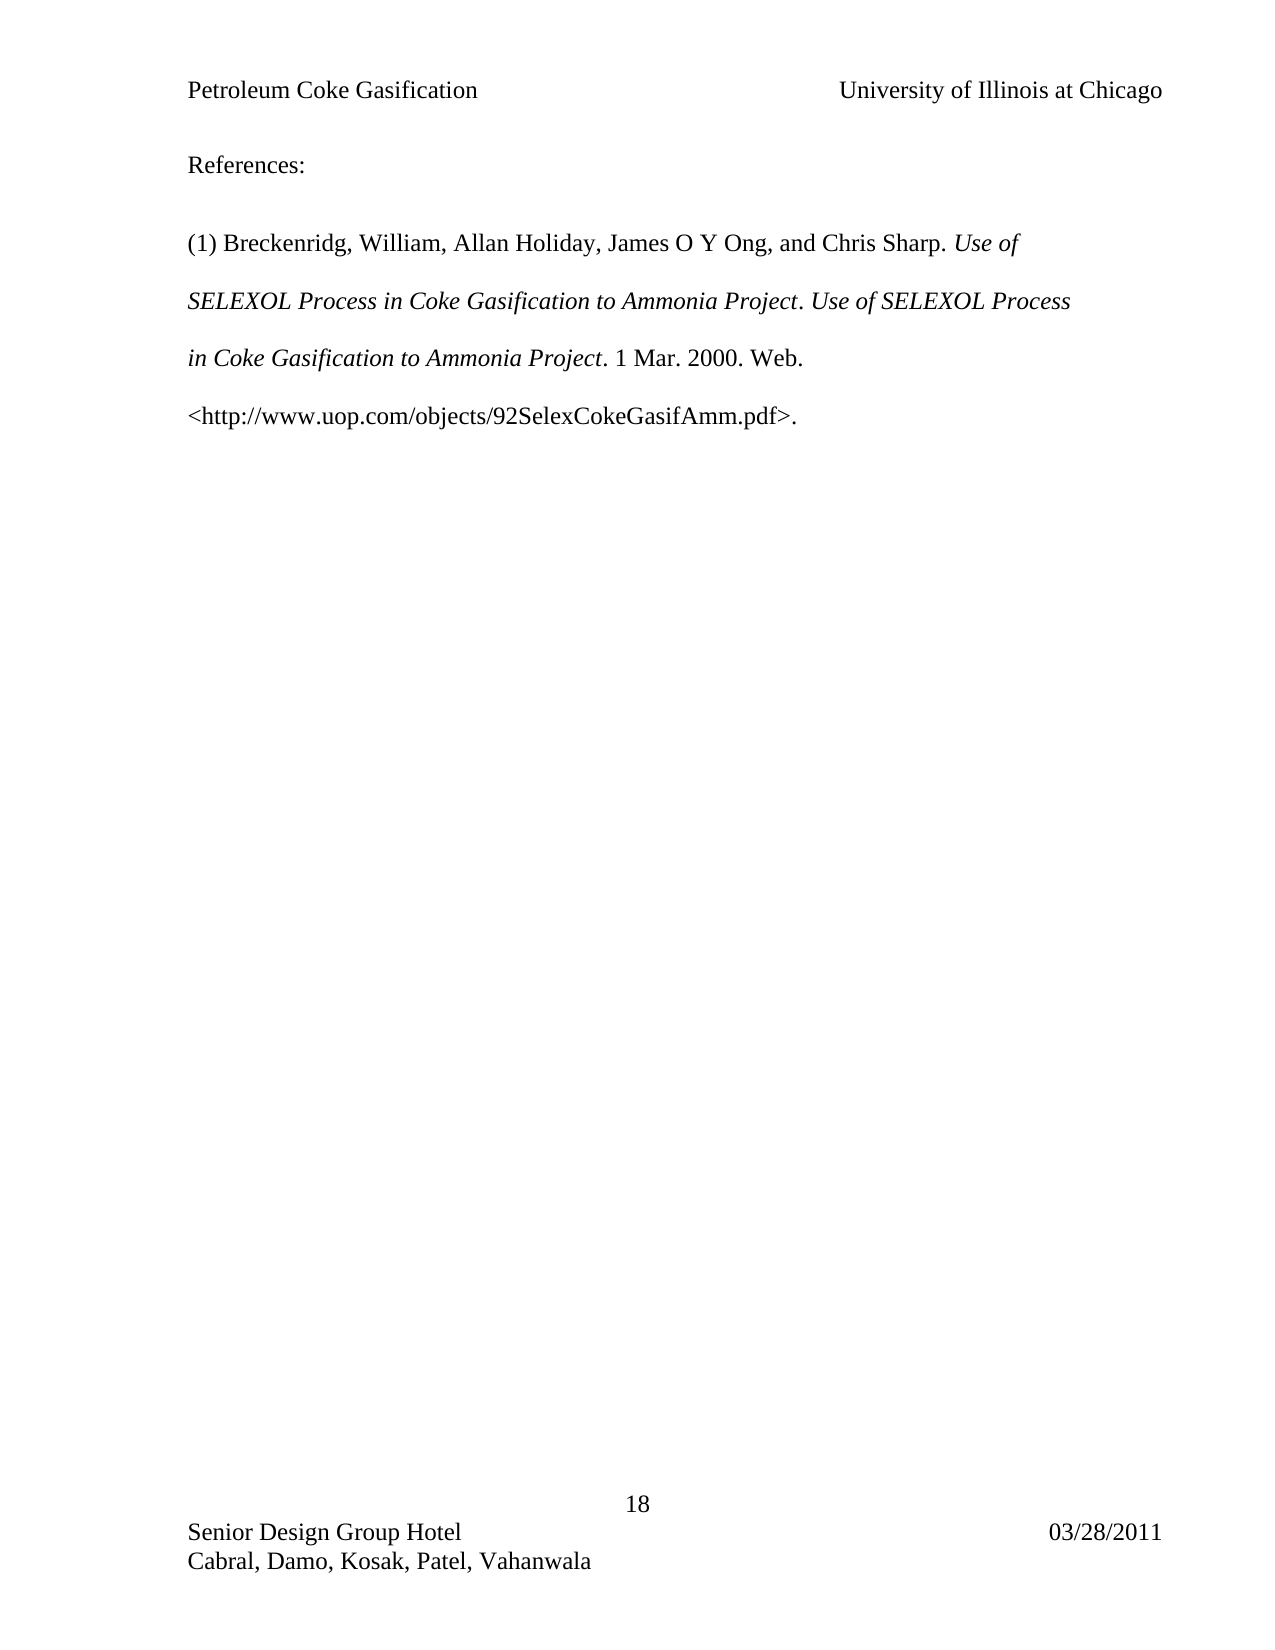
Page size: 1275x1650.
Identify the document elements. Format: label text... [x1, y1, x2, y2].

text (1) Breckenridg, William, Allan Holiday, James O Y Ong, and Chris Sharp. Use of SELEXOL Process in Coke Gasification to Ammonia Project. Use of SELEXOL Process in Coke Gasification to Ammonia Project. 1 Mar. 2000. Web. <http://www.uop.com/objects/92SelexCokeGasifAmm.pdf>. [187, 228, 1087, 429]
text References: [187, 150, 1087, 179]
